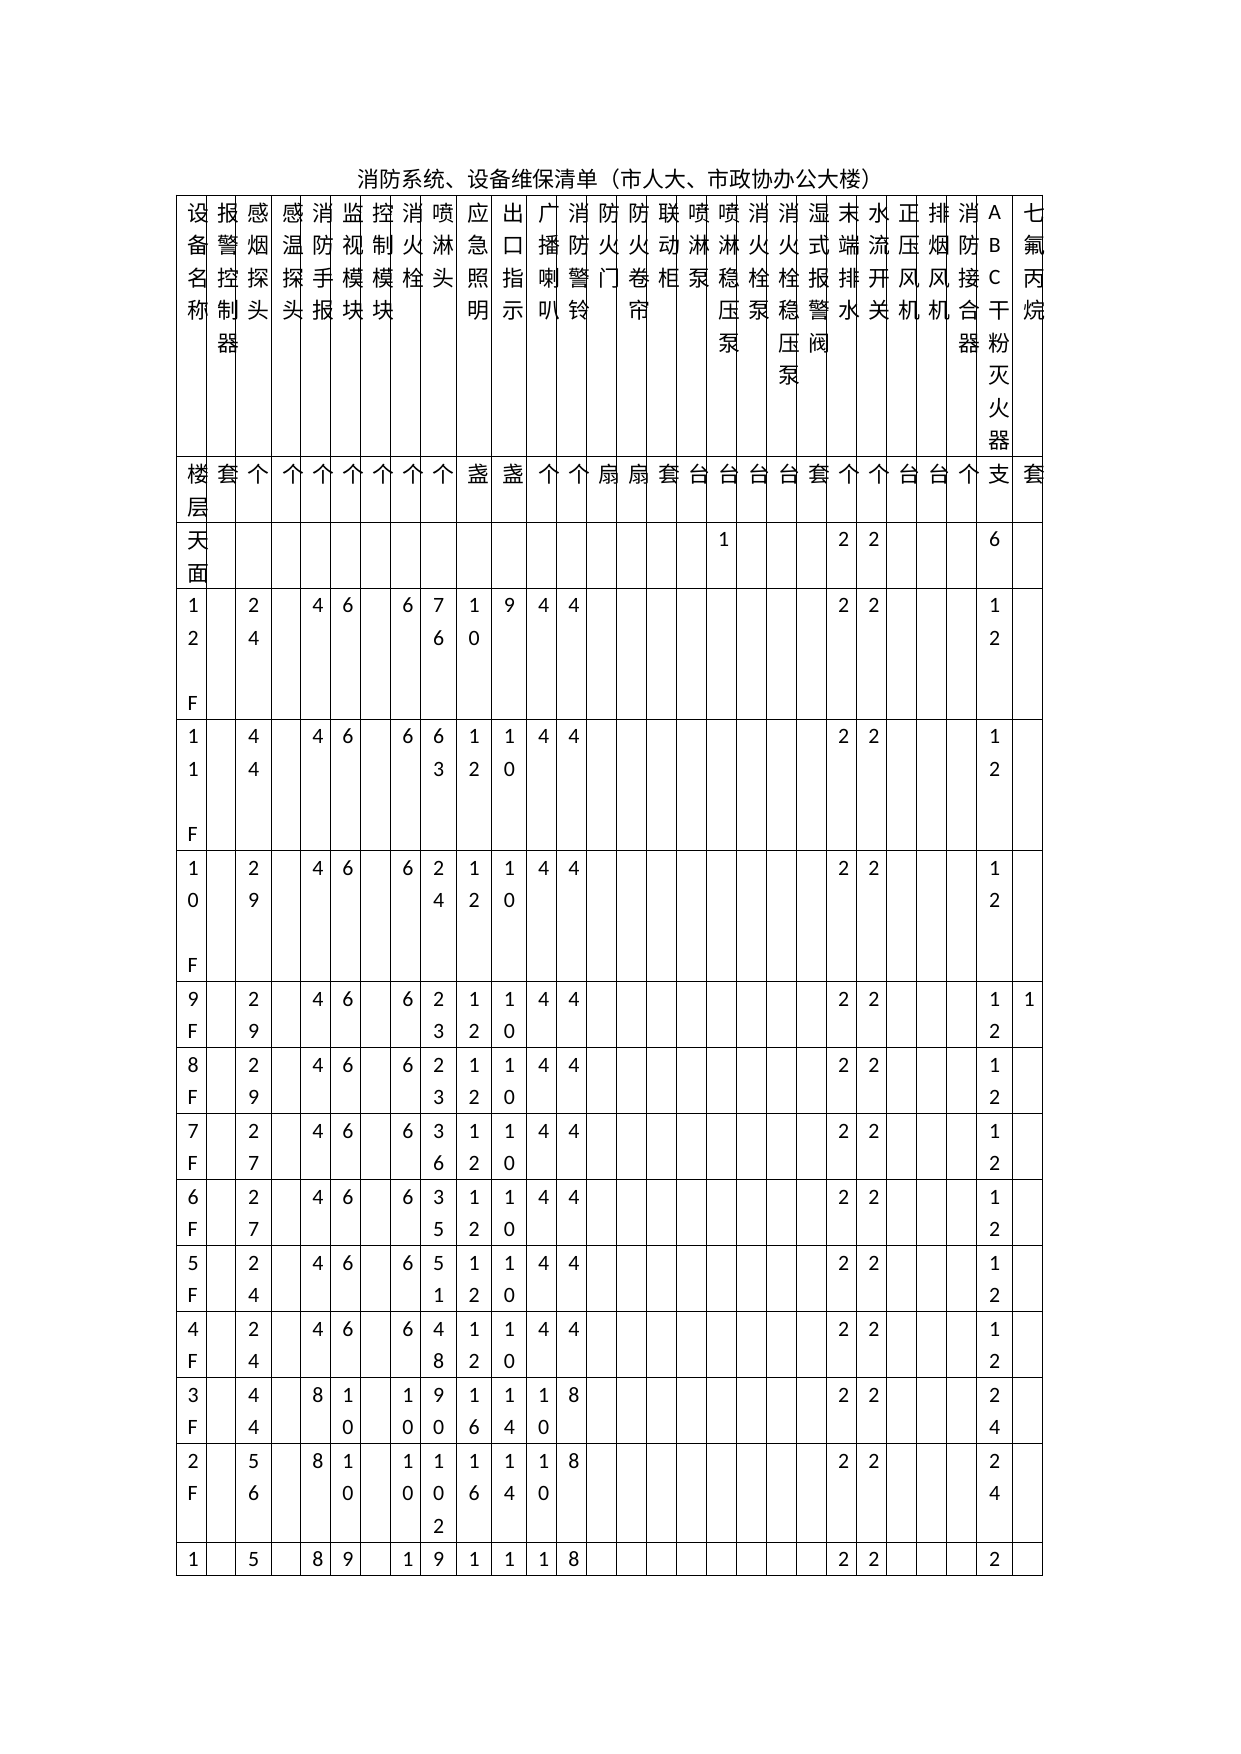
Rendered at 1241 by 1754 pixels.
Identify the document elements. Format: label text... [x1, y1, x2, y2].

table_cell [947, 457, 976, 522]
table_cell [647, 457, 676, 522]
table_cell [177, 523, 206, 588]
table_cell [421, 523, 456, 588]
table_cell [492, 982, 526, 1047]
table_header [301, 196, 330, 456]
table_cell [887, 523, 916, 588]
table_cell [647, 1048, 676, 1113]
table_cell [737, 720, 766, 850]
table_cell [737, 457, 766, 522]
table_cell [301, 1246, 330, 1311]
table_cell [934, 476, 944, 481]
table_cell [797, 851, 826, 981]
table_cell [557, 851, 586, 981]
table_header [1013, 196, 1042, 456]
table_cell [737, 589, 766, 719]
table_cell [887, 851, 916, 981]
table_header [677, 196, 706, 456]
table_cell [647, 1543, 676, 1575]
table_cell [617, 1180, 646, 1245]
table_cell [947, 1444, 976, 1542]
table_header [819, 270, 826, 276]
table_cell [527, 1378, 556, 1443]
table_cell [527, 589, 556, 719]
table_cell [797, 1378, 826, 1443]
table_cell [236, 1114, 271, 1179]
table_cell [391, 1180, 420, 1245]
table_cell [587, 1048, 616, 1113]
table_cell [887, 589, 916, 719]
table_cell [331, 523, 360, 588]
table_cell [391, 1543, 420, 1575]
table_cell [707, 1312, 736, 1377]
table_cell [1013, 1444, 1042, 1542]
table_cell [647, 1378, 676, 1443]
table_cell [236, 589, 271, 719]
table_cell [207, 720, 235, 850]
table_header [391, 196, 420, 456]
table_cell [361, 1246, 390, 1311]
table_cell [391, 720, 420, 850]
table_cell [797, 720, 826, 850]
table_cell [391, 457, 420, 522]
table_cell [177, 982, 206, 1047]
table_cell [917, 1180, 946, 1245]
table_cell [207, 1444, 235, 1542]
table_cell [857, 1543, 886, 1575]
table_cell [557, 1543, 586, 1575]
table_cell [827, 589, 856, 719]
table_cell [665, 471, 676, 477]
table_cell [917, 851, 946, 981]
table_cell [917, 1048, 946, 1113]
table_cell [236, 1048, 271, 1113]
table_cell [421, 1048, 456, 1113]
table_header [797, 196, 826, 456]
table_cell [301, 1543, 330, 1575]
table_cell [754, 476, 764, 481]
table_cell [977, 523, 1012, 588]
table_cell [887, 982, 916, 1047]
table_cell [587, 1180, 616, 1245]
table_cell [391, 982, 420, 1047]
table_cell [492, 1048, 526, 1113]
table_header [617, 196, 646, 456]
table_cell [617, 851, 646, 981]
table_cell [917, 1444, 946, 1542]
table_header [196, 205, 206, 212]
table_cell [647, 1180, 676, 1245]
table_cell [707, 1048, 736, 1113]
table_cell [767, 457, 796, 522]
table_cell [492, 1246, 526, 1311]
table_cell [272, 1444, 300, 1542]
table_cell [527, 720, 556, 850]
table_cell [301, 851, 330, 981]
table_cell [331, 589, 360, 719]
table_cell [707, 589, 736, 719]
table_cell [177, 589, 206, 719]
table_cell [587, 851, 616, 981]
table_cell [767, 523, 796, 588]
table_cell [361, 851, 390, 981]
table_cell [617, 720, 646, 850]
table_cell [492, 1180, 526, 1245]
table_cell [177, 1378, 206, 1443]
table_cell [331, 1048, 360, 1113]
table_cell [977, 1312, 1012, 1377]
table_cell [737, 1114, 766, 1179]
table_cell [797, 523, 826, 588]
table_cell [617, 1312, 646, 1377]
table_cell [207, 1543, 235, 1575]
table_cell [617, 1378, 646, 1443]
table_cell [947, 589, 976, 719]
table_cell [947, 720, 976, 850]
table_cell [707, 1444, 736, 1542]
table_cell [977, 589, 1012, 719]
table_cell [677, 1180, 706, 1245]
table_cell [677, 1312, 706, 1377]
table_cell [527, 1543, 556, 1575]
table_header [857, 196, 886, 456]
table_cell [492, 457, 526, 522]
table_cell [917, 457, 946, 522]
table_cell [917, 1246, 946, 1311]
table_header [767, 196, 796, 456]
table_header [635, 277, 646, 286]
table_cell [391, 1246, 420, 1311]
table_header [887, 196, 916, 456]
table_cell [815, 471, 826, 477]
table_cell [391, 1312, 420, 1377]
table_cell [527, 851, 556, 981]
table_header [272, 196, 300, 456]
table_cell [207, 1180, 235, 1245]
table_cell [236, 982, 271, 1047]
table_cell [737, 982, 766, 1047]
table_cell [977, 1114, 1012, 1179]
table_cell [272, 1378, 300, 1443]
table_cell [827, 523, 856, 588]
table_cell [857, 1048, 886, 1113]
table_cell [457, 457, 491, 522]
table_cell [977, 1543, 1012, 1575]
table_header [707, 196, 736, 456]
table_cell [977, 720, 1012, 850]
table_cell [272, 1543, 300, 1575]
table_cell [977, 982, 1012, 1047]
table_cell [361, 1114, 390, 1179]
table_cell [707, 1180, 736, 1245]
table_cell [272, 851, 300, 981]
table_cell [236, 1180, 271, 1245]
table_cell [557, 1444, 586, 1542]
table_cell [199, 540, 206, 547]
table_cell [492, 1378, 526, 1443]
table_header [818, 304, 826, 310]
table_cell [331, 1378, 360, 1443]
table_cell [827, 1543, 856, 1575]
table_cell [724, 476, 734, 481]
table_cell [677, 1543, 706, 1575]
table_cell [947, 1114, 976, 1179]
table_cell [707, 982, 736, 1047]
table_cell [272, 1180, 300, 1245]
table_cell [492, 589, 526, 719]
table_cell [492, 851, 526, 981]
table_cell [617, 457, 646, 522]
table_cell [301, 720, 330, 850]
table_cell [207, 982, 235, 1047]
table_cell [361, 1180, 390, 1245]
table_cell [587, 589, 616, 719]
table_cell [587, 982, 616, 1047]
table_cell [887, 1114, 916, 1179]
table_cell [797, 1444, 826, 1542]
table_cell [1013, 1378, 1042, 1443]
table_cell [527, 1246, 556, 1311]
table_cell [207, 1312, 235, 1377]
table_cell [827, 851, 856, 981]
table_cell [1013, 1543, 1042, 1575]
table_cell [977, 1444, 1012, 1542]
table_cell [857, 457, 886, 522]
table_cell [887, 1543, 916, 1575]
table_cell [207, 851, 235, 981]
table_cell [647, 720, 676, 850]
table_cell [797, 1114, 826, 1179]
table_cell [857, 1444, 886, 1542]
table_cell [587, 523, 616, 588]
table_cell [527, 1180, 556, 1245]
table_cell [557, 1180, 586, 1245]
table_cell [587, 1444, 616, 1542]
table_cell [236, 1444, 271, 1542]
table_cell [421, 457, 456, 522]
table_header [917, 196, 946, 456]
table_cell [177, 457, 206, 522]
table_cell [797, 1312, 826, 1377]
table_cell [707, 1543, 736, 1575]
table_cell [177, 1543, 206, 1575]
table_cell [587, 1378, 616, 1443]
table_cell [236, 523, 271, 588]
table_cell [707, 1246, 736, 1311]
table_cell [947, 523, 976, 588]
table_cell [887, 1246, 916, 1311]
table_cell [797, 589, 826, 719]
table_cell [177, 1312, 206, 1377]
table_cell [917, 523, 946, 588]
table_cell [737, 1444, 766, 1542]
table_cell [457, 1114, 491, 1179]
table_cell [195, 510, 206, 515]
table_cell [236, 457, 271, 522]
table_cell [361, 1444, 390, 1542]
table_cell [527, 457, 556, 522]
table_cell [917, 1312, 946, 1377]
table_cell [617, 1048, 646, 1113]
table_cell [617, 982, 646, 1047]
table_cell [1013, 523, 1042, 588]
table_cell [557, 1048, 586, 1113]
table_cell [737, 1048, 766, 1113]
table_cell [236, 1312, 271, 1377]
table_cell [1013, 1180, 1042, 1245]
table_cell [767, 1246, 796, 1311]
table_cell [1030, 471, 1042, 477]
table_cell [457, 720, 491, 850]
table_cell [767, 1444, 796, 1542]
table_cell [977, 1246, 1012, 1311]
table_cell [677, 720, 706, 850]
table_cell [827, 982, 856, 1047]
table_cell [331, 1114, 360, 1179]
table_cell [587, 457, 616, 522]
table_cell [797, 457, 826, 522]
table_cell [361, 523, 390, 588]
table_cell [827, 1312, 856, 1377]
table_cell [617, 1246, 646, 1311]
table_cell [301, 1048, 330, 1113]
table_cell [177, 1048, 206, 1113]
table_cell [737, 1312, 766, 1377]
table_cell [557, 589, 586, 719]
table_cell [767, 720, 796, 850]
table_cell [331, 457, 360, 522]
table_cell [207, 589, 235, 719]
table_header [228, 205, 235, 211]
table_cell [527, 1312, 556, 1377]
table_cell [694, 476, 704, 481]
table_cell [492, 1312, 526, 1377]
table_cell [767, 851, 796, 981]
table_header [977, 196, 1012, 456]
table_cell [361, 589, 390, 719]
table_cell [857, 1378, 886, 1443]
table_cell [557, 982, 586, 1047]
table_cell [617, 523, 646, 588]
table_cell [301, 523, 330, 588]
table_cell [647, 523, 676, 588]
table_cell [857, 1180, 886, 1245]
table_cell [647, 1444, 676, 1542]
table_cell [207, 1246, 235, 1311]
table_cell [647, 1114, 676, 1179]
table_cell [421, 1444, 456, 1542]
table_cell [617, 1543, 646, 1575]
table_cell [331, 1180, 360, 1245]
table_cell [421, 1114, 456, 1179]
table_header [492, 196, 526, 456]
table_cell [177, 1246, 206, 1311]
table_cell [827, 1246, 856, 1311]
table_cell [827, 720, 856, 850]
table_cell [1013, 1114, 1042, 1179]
text 消防系统、设备维保清单（市人大、市政协办公大楼） [187, 162, 1053, 194]
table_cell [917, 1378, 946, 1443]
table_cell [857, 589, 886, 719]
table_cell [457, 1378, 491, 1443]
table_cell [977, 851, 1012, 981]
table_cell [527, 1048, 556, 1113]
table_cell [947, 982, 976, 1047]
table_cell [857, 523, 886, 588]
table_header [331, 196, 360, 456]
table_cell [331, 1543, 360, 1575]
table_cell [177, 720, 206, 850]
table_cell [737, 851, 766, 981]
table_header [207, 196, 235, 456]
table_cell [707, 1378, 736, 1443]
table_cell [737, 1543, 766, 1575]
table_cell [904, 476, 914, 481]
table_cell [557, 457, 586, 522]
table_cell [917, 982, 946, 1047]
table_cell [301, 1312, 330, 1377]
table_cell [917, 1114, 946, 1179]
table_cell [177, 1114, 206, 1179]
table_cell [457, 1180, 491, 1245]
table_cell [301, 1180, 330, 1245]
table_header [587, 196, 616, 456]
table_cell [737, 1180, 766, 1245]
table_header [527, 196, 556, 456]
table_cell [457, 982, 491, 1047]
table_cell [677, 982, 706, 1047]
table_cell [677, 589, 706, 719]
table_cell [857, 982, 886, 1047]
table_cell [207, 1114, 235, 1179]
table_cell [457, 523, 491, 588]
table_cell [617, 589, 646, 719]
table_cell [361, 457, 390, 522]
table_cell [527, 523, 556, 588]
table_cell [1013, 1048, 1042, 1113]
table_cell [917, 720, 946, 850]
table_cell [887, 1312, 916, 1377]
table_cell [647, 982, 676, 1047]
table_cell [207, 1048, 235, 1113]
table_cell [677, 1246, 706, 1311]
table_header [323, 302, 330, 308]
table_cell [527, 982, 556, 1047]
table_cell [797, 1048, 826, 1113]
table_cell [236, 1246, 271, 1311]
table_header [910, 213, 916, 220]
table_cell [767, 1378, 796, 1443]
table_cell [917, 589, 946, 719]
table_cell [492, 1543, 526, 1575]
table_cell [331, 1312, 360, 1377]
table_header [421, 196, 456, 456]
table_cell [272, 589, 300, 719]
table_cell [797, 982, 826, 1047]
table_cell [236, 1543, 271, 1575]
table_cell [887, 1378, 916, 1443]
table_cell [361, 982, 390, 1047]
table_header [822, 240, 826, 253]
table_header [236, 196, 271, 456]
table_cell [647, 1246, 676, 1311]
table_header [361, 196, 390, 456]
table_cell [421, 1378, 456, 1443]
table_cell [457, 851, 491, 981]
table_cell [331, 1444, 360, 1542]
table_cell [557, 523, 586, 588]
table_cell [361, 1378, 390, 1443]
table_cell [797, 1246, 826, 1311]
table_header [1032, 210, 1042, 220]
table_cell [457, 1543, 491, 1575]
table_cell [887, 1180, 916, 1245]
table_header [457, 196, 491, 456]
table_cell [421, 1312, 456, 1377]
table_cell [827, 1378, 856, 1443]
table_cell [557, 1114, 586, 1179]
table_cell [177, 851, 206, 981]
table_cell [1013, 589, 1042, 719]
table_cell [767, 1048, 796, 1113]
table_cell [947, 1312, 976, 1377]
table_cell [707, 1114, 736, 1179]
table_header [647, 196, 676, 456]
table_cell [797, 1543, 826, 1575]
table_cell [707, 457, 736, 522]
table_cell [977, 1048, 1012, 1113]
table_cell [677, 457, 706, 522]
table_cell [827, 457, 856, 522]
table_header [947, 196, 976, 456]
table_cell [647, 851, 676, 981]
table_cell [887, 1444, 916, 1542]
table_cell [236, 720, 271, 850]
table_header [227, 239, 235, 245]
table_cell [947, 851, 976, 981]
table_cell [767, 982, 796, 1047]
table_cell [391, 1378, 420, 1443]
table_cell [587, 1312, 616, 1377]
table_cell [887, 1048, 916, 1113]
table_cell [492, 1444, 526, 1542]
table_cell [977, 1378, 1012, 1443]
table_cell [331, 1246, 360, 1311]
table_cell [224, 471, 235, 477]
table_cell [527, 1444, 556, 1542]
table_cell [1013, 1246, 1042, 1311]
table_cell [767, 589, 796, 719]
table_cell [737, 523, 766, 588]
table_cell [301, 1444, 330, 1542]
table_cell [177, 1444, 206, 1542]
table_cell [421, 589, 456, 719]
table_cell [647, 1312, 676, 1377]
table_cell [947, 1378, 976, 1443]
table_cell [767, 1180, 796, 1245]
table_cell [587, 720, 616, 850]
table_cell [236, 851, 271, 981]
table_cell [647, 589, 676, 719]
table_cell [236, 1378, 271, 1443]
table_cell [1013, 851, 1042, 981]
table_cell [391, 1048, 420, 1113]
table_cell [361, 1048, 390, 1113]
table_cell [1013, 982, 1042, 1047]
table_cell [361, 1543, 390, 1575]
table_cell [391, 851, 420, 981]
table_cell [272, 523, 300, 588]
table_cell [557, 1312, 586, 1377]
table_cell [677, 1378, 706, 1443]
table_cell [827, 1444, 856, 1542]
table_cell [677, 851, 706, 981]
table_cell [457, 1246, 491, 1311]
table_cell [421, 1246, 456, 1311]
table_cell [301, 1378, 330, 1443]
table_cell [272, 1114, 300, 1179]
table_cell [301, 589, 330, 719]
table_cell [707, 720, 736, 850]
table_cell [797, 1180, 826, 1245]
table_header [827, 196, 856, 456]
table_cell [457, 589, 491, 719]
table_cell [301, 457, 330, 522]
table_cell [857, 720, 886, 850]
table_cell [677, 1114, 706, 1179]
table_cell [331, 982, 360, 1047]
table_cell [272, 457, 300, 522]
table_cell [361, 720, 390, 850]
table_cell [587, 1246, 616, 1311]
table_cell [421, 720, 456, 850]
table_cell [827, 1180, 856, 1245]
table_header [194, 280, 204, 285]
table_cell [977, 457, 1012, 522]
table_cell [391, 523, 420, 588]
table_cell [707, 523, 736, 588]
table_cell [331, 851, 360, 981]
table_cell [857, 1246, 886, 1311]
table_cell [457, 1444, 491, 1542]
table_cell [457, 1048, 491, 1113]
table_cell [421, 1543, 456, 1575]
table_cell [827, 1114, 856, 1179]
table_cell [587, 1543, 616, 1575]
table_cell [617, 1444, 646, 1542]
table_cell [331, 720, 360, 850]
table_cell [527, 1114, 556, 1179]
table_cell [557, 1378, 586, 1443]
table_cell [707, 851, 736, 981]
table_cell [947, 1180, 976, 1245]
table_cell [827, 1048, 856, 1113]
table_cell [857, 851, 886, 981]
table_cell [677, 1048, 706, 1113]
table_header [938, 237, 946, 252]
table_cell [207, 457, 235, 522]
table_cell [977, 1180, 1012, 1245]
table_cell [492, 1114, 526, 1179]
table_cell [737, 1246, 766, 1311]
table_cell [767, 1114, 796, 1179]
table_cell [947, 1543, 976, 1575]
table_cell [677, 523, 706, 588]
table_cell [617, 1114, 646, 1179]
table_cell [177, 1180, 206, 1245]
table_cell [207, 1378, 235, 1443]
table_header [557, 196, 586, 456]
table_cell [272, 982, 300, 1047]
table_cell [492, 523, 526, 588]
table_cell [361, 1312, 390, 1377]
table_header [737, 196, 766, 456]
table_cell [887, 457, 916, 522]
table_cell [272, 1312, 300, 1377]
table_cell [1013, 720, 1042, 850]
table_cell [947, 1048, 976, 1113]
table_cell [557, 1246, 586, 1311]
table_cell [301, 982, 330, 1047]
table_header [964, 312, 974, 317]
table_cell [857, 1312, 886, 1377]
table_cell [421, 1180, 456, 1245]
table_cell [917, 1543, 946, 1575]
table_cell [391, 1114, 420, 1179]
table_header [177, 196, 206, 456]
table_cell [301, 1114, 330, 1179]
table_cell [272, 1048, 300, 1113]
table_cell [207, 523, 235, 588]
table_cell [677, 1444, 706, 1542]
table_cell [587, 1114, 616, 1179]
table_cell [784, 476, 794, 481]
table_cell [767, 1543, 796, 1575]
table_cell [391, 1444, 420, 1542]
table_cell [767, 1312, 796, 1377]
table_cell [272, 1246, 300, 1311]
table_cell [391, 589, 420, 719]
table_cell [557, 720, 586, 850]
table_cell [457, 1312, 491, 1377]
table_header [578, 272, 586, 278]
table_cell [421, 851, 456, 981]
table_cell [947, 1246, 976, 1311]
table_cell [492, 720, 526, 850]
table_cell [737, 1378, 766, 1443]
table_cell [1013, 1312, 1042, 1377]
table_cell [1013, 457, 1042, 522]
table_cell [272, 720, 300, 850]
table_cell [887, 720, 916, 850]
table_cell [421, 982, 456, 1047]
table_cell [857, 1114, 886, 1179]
